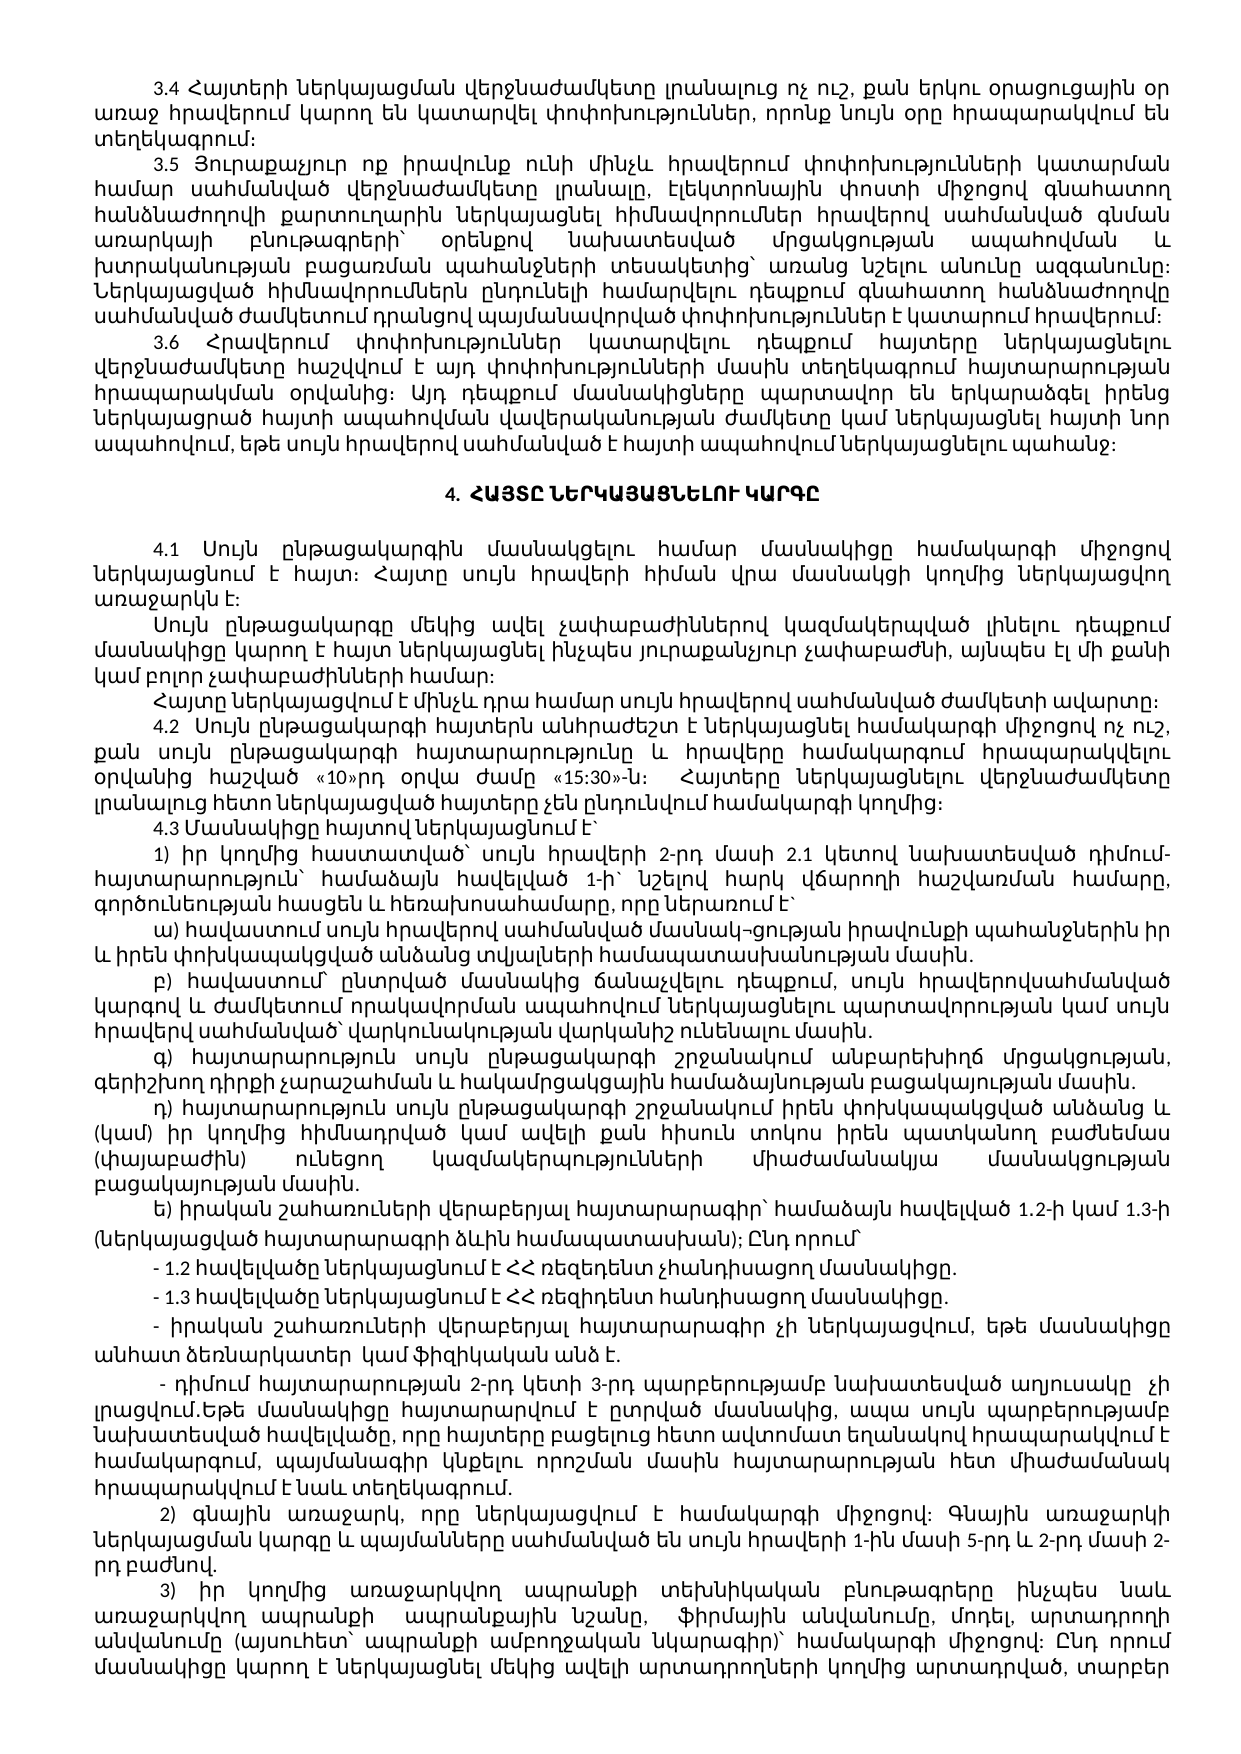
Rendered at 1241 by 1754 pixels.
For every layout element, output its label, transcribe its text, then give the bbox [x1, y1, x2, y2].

text Սույն ընթացակարգը մեկից ավել չափաբաժիններով կազմակերպված լինելու դեպքում մասնակիցը կարող է հայտ ներկայացնել ինչպես յուրաքանչյուր չափաբաժնի, այնպես էլ մի քանի կամ բոլոր չափաբաժինների համար: [94, 612, 1171, 688]
text 4. ՀԱՅՏԸ ՆԵՐԿԱՅԱՑՆԵԼՈՒ ԿԱՐԳԸ [94, 482, 1171, 507]
text Հայտը ներկայացվում է մինչև դրա համար սույն հրավերով սահմանված ժամկետի ավարտը։ [94, 688, 1171, 714]
text - 1.2 հավելվածը ներկայացնում է ՀՀ ռեզեդենտ չհանդիսացող մասնակիցը. [94, 1255, 1171, 1280]
text - իրական շահառուների վերաբերյալ հայտարարագիր չի ներկայացվում, եթե մասնակիցը անհատ ձեռնարկատեր կամ ֆիզիկական անձ է. [94, 1313, 1171, 1368]
text - 1.3 հավելվածը ներկայացնում է ՀՀ ռեզիդենտ հանդիսացող մասնակիցը. [94, 1284, 1171, 1309]
text 4.1 Սույն ընթացակարգին մասնակցելու համար մասնակիցը համակարգի միջոցով ներկայացնում է հայտ։ Հայտը սույն հրավերի հիման վրա մասնակցի կողմից ներկայացվող առաջարկն է: [94, 536, 1171, 612]
text 3.4 Հայտերի ներկայացման վերջնաժամկետը լրանալուց ոչ ուշ, քան երկու օրացուցային օր առաջ հրավերում կարող են կատարվել փոփոխություններ, որոնք նույն օրը հրապարակվում են տեղեկագրում։ [94, 75, 1171, 151]
text 4.3 Մասնակիցը հայտով ներկայացնում է` [94, 815, 1171, 841]
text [94, 1578, 1171, 1679]
text - դիմում հայտարարության 2-րդ կետի 3-րդ պարբերությամբ նախատեսված աղյուսակը չի լրացվում․Եթե մասնակիցը հայտարարվում է ըտրված մասնակից, ապա սույն պարբերությամբ նախատեսված հավելվածը, որը հայտերը բացելուց հետո ավտոմատ եղանակով հրապարակվում է համակարգում, պայմանագիր կնքելու որոշման մասին հայտարարության հետ միաժամանակ հրապարակվում է նաև տեղեկագրում. [94, 1372, 1171, 1501]
text 4.2 Սույն ընթացակարգի հայտերն անհրաժեշտ է ներկայացնել համակարգի միջոցով ոչ ուշ, քան սույն ընթացակարգի հայտարարությունը և հրավերը համակարգում հրապարակվելու օրվանից հաշված «10»րդ օրվա ժամը «15:30»-ն։ Հայտերը ներկայացնելու վերջնաժամկետը լրանալուց հետո ներկայացված հայտերը չեն ընդունվում համակարգի կողմից։ [94, 714, 1171, 815]
text 3.6 Հրավերում փոփոխություններ կատարվելու դեպքում հայտերը ներկայացնելու վերջնաժամկետը հաշվվում է այդ փոփոխությունների մասին տեղեկագրում հայտարարության հրապարակման օրվանից։ Այդ դեպքում մասնակիցները պարտավոր են երկարաձգել իրենց ներկայացրած հայտի ապահովման վավերականության ժամկետը կամ ներկայացնել հայտի նոր ապահովում, եթե սույն հրավերով սահմանված է հայտի ապահովում ներկայացնելու պահանջ: [94, 329, 1171, 456]
text ա) հավաստում սույն հրավերով սահմանված մասնակ¬ցության իրավունքի պահանջներին իր և իրեն փոխկապակցված անձանց տվյալների համապատասխանության մասին. [94, 917, 1171, 968]
text գ) հայտարարություն սույն ընթացակարգի շրջանակում անբարեխիղճ մրցակցության, գերիշխող դիրքի չարաշահման և հակամրցակցային համաձայնության բացակայության մասին. [94, 1044, 1171, 1095]
text 1) իր կողմից հաստատված՝ սույն հրավերի 2-րդ մասի 2.1 կետով նախատեսված դիմում-հայտարարություն՝ համաձայն հավելված 1-ի` նշելով հարկ վճարողի հաշվառման համարը, գործունեության հասցեն և հեռախոսահամարը, որը ներառում է` [94, 841, 1171, 917]
text բ) հավաստում՝ ընտրված մասնակից ճանաչվելու դեպքում, սույն հրավերովսահմանված կարգով և ժամկետում որակավորման ապահովում ներկայացնելու պարտավորության կամ սույն հրավերվ սահմանված՝ վարկունակության վարկանիշ ունենալու մասին. [94, 968, 1171, 1044]
text դ) հայտարարություն սույն ընթացակարգի շրջանակում իրեն փոխկապակցված անձանց և (կամ) իր կողմից հիմնադրված կամ ավելի քան հիսուն տոկոս իրեն պատկանող բաժնեմաս (փայաբաժին) ունեցող կազմակերպությունների միաժամանակյա մասնակցության բացակայության մասին. [94, 1095, 1171, 1197]
text ե) իրական շահառուների վերաբերյալ հայտարարագիր՝ համաձայն հավելված 1․2-ի կամ 1.3-ի (ներկայացված հայտարարագրի ձևին համապատասխան); Ընդ որում՝ [94, 1197, 1171, 1251]
text 3.5 Յուրաքաչյուր ոք իրավունք ունի մինչև հրավերում փոփոխությունների կատարման համար սահմանված վերջնաժամկետը լրանալը, էլեկտրոնային փոստի միջոցով գնահատող հանձնաժողովի քարտուղարին ներկայացնել հիմնավորումներ հրավերով սահմանված գնման առարկայի բնութագրերի՝ օրենքով նախատեսված մրցակցության ապահովման և խտրականության բացառման պահանջների տեսակետից՝ առանց նշելու անունը ազգանունը: Ներկայացված հիմնավորումներն ընդունելի համարվելու դեպքում գնահատող հանձնաժողովը սահմանված ժամկետում դրանցով պայմանավորված փոփոխություններ է կատարում հրավերում: [94, 151, 1171, 329]
text 2) գնային առաջարկ, որը ներկայացվում է համակարգի միջոցով: Գնային առաջարկի ներկայացման կարգը և պայմանները սահմանված են սույն հրավերի 1-ին մասի 5-րդ և 2-րդ մասի 2-րդ բաժնով. [94, 1501, 1171, 1578]
